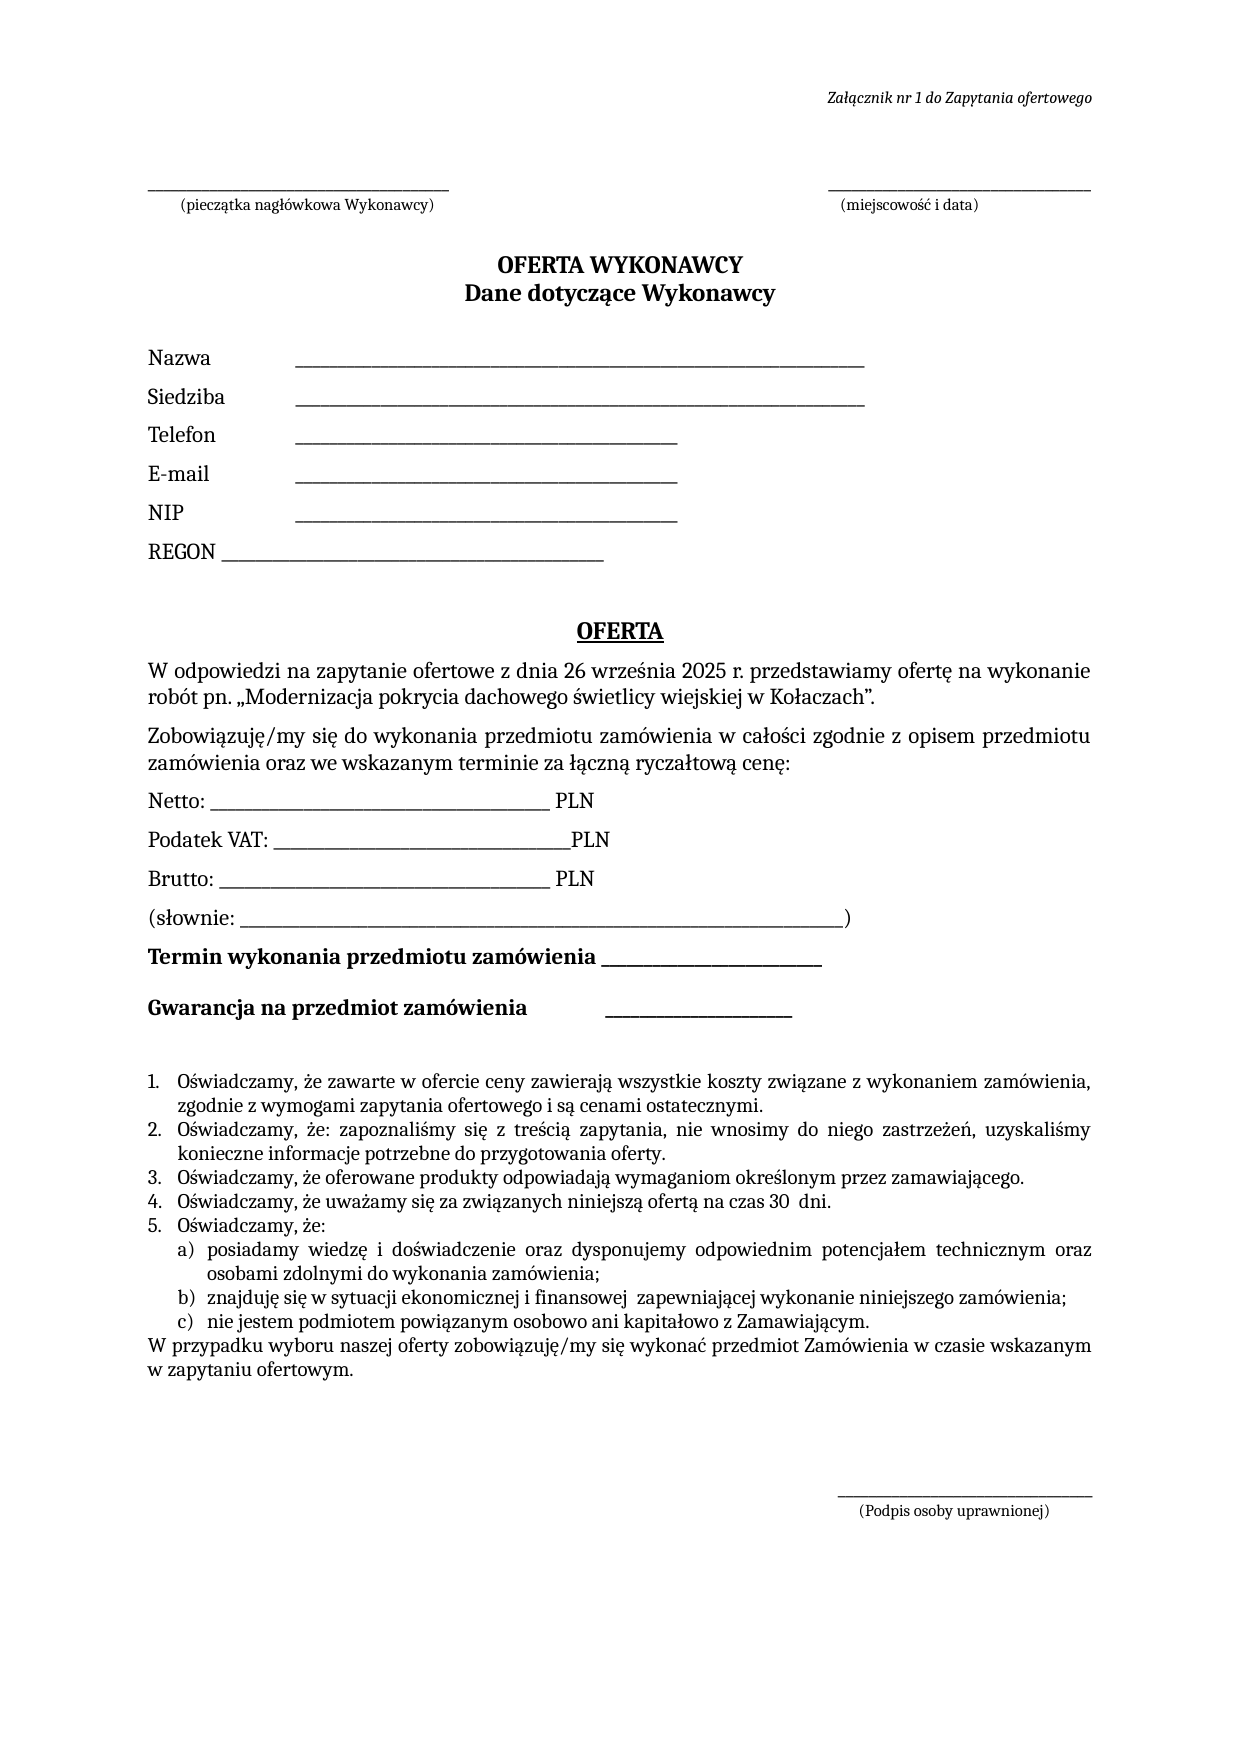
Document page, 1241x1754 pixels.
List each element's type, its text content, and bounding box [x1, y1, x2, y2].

text (pieczątka nagłówkowa Wykonawcy) (miejscowość i data) [148, 195, 1092, 214]
list Oświadczamy, że uważamy się za związanych niniejszą ofertą na czas 30 dni. [148, 1189, 1092, 1213]
list Oświadczamy, że: zapoznaliśmy się z treścią zapytania, nie wnosimy do niego zastrzeżeń, uzyskaliśmy konieczne informacje potrzebne do przygotowania oferty. [148, 1118, 1092, 1166]
text (słownie: _______________________________________________________________________) [148, 905, 1092, 931]
text Załącznik nr 1 do Zapytania ofertowego [148, 89, 1092, 108]
text _________________________________ [148, 1477, 1092, 1501]
text W odpowiedzi na zapytanie ofertowe z dnia 26 września 2025 r. przedstawiamy ofertę na wykonanie robót pn. „Modernizacja pokrycia dachowego świetlicy wiejskiej w Kołaczach”. [148, 658, 1092, 711]
text Nazwa ___________________________________________________________________ [148, 344, 1092, 371]
text (Podpis osoby uprawnionej) [148, 1501, 1092, 1520]
text Podatek VAT: ___________________________________PLN [148, 827, 1092, 853]
text OFERTA WYKONAWCY [148, 251, 1092, 279]
text Gwarancja na przedmiot zamówienia ______________________ [148, 995, 1092, 1021]
list posiadamy wiedzę i doświadczenie oraz dysponujemy odpowiednim potencjałem technicznym oraz osobami zdolnymi do wykonania zamówienia; [177, 1237, 1092, 1285]
list W przypadku wyboru naszej oferty zobowiązuję/my się wykonać przedmiot Zamówienia w czasie wskazanym w zapytaniu ofertowym. [148, 1333, 1092, 1381]
text Zobowiązuję/my się do wykonania przedmiotu zamówienia w całości zgodnie z opisem przedmiotu zamówienia oraz we wskazanym terminie za łączną ryczałtową cenę: [148, 723, 1092, 776]
text Dane dotyczące Wykonawcy [148, 279, 1092, 308]
list nie jestem podmiotem powiązanym osobowo ani kapitałowo z Zamawiającym. [177, 1309, 1092, 1333]
list Oświadczamy, że oferowane produkty odpowiadają wymaganiom określonym przez zamawiającego. [148, 1166, 1092, 1189]
text _______________________________________ __________________________________ [148, 171, 1092, 195]
text REGON _____________________________________________ [148, 539, 1092, 565]
text NIP _____________________________________________ [148, 500, 1092, 526]
text Brutto: _______________________________________ PLN [148, 866, 1092, 892]
list znajduję się w sytuacji ekonomicznej i finansowej zapewniającej wykonanie niniejszego zamówienia; [177, 1285, 1092, 1309]
text E-mail _____________________________________________ [148, 461, 1092, 487]
text Termin wykonania przedmiotu zamówienia __________________________ [148, 944, 1092, 970]
text Telefon _____________________________________________ [148, 422, 1092, 449]
text Netto: ________________________________________ PLN [148, 788, 1092, 814]
list Oświadczamy, że: [148, 1213, 1092, 1237]
list Oświadczamy, że zawarte w ofercie ceny zawierają wszystkie koszty związane z wykonaniem zamówienia, zgodnie z wymogami zapytania ofertowego i są cenami ostatecznymi. [148, 1070, 1092, 1118]
text OFERTA [148, 617, 1092, 645]
text Siedziba ___________________________________________________________________ [148, 383, 1092, 410]
